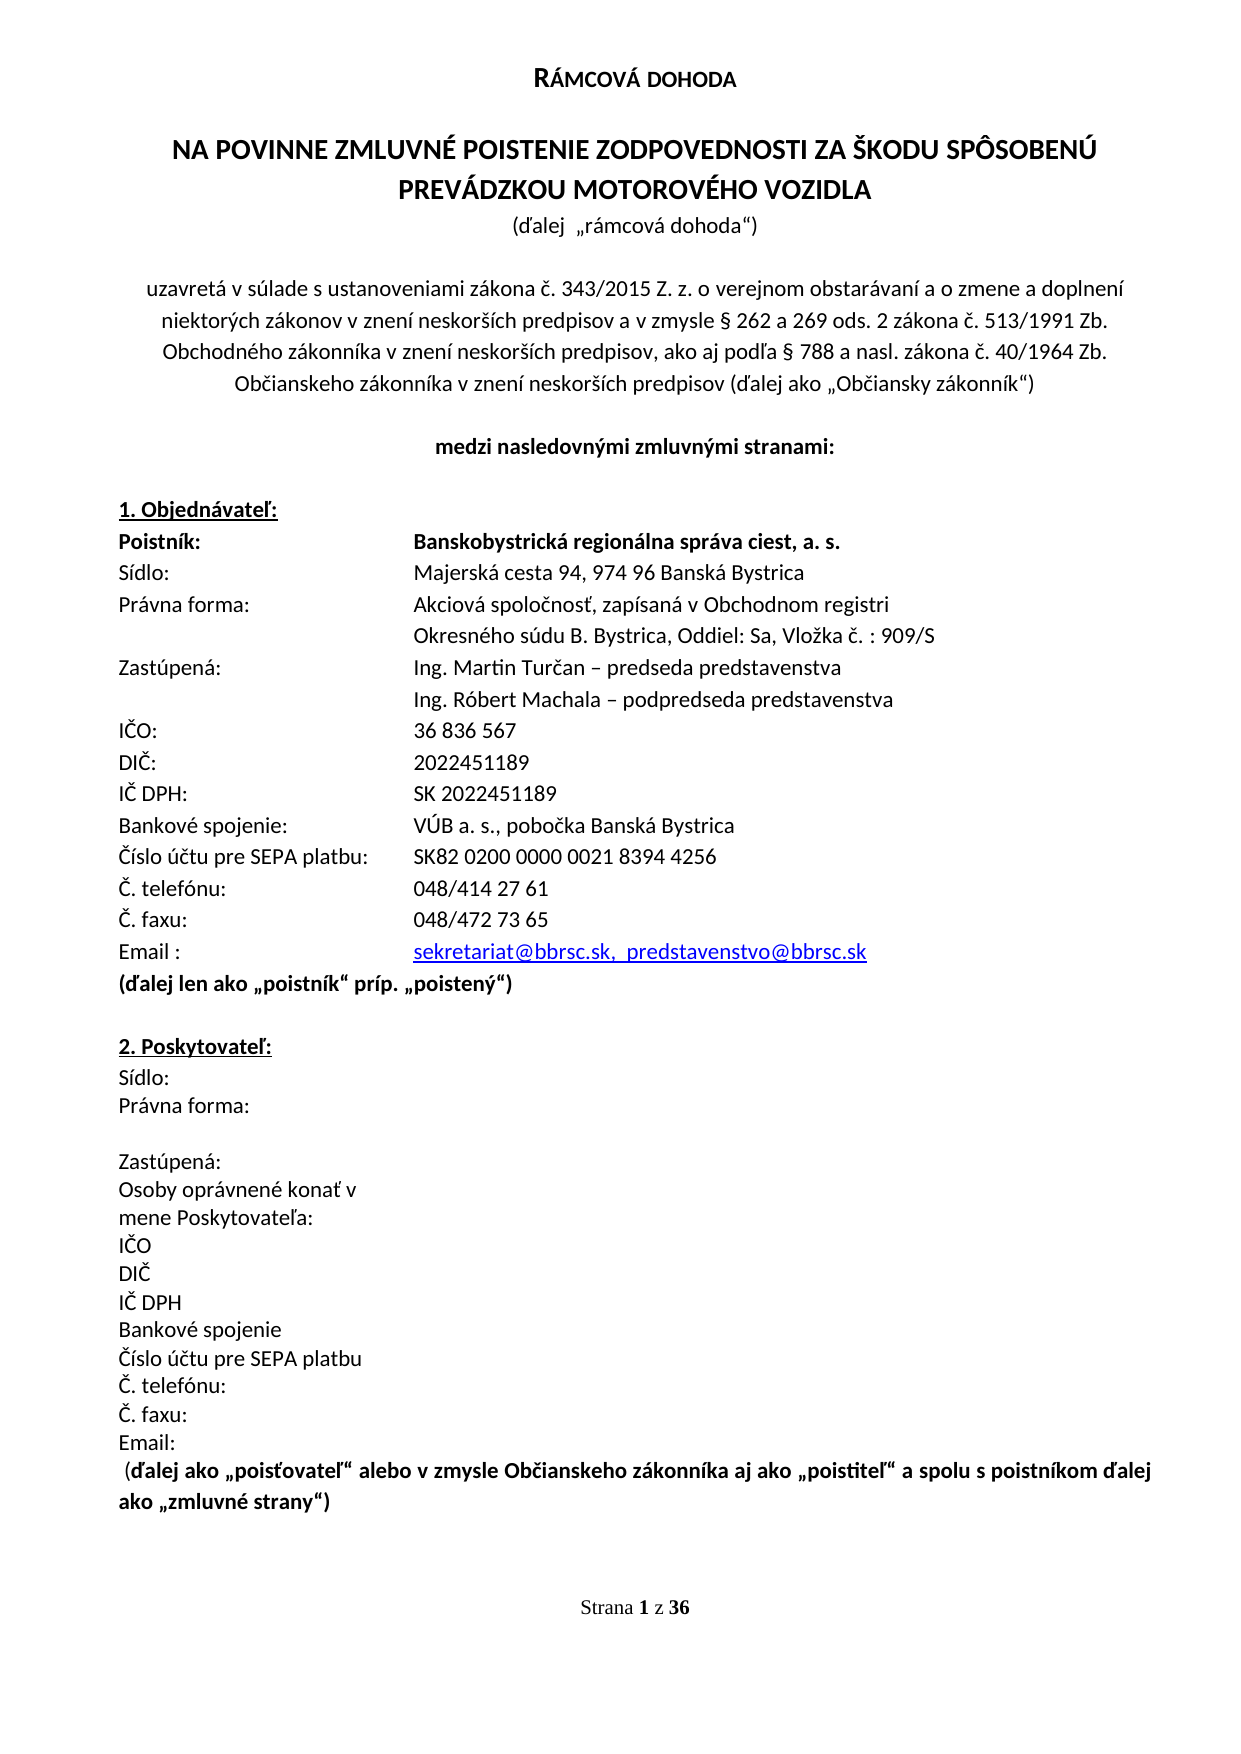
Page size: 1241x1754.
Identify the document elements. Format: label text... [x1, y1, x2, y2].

text Email : sekretariat@bbrsc.sk, predstavenstvo@bbrsc.sk [118, 937, 1152, 965]
text Email: [118, 1428, 1152, 1456]
subtitle Rámcová dohoda [118, 59, 1152, 95]
text Zastúpená: [118, 1147, 1152, 1176]
text (ďalej ako „poisťovateľ“ alebo v zmysle Občianskeho zákonníka aj ako „poistiteľ“ a spolu s poistníkom ďalej ako „zmluvné strany“) [118, 1456, 1152, 1515]
text Č. telefónu: [118, 1372, 1152, 1400]
text medzi nasledovnými zmluvnými stranami: [118, 432, 1152, 460]
text uzavretá v súlade s ustanoveniami zákona č. 343/2015 Z. z. o verejnom obstarávaní a o zmene a doplnení niektorých zákonov v znení neskorších predpisov a v zmysle § 262 a 269 ods. 2 zákona č. 513/1991 Zb. Obchodného zákonníka v znení neskorších predpisov, ako aj podľa § 788 a nasl. zákona č. 40/1964 Zb. Občianskeho zákonníka v znení neskorších predpisov (ďalej ako „Občiansky zákonník“) [118, 274, 1152, 397]
text IČO [118, 1232, 1152, 1259]
text Č. faxu: 048/472 73 65 [118, 906, 1152, 934]
text na povinne zmluvné poistenie zodpovednosti za škodu spôsobenú prevádzkou motorového vozidla [118, 131, 1152, 207]
text Právna forma: [118, 1091, 1152, 1119]
text Bankové spojenie: VÚB a. s., pobočka Banská Bystrica [118, 811, 1152, 839]
text Poistník: Banskobystrická regionálna správa ciest, a. s. [118, 527, 1152, 555]
text IČO: 36 836 567 [118, 716, 1152, 744]
text Sídlo: Majerská cesta 94, 974 96 Banská Bystrica [118, 558, 1152, 586]
text (ďalej „rámcová dohoda“) [118, 211, 1152, 239]
text IČ DPH [118, 1288, 1152, 1316]
title 2. Poskytovateľ: [118, 1032, 1152, 1060]
text mene Poskytovateľa: [118, 1203, 1152, 1232]
text Sídlo: [118, 1063, 1152, 1091]
text IČ DPH: SK 2022451189 [118, 779, 1152, 807]
title (ďalej len ako „poistník“ príp. „poistený“) [118, 969, 1152, 997]
text Č. faxu: [118, 1400, 1152, 1428]
text Bankové spojenie [118, 1316, 1152, 1344]
text Číslo účtu pre SEPA platbu: SK82 0200 0000 0021 8394 4256 [118, 842, 1152, 871]
text Okresného súdu B. Bystrica, Oddiel: Sa, Vložka č. : 909/S [118, 622, 1152, 649]
text Č. telefónu: 048/414 27 61 [118, 874, 1152, 902]
text Zastúpená: Ing. Martin Turčan – predseda predstavenstva [118, 653, 1152, 681]
text Osoby oprávnené konať v [118, 1176, 1152, 1203]
text Číslo účtu pre SEPA platbu [118, 1344, 1152, 1372]
text 1. Objednávateľ: [118, 495, 1152, 523]
text Ing. Róbert Machala – podpredseda predstavenstva [118, 685, 1152, 713]
text Právna forma: Akciová spoločnosť, zapísaná v Obchodnom registri [118, 590, 1152, 618]
text DIČ: 2022451189 [118, 748, 1152, 776]
text DIČ [118, 1259, 1152, 1288]
